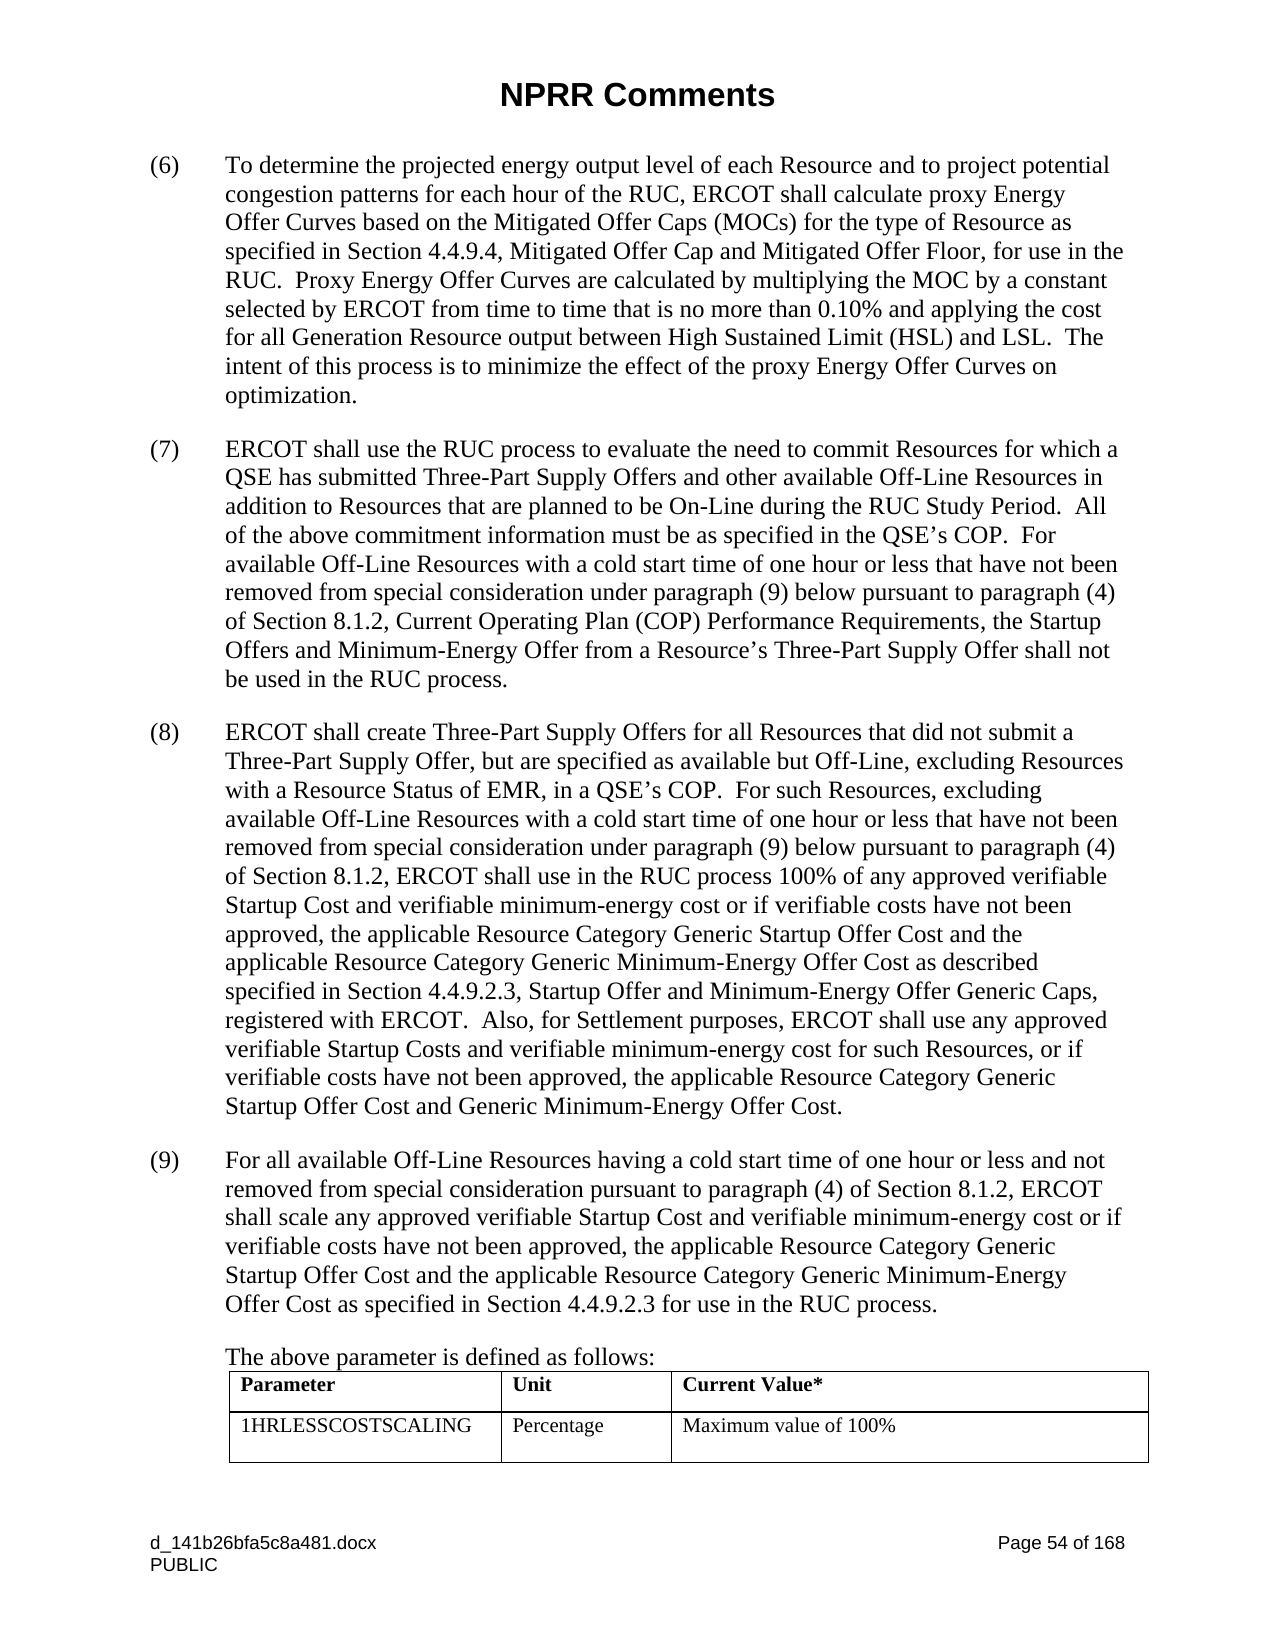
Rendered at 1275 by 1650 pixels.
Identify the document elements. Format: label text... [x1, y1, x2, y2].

table_header Unit [502, 1372, 671, 1411]
text (9) For all available Off-Line Resources having a cold start time of one hour or less and not removed from special consideration pursuant to paragraph (4) of Section 8.1.2, ERCOT shall scale any approved verifiable Startup Cost and verifiable minimum-energy cost or if verifiable costs have not been approved, the applicable Resource Category Generic Startup Offer Cost and the applicable Resource Category Generic Minimum-Energy Offer Cost as specified in Section 4.4.9.2.3 for use in the RUC process. [150, 1145, 1125, 1317]
table_cell Percentage [502, 1413, 671, 1462]
text (7) ERCOT shall use the RUC process to evaluate the need to commit Resources for which a QSE has submitted Three-Part Supply Offers and other available Off-Line Resources in addition to Resources that are planned to be On-Line during the RUC Study Period. All of the above commitment information must be as specified in the QSE’s COP. For available Off-Line Resources with a cold start time of one hour or less that have not been removed from special consideration under paragraph (9) below pursuant to paragraph (4) of Section 8.1.2, Current Operating Plan (COP) Performance Requirements, the Startup Offers and Minimum-Energy Offer from a Resource’s Three-Part Supply Offer shall not be used in the RUC process. [150, 434, 1125, 692]
text The above parameter is defined as follows: [225, 1342, 1125, 1371]
text (8) ERCOT shall create Three-Part Supply Offers for all Resources that did not submit a Three-Part Supply Offer, but are specified as available but Off-Line, excluding Resources with a Resource Status of EMR, in a QSE’s COP. For such Resources, excluding available Off-Line Resources with a cold start time of one hour or less that have not been removed from special consideration under paragraph (9) below pursuant to paragraph (4) of Section 8.1.2, ERCOT shall use in the RUC process 100% of any approved verifiable Startup Cost and verifiable minimum-energy cost or if verifiable costs have not been approved, the applicable Resource Category Generic Startup Offer Cost and the applicable Resource Category Generic Minimum-Energy Offer Cost as described specified in Section 4.4.9.2.3, Startup Offer and Minimum-Energy Offer Generic Caps, registered with ERCOT. Also, for Settlement purposes, ERCOT shall use any approved verifiable Startup Costs and verifiable minimum-energy cost for such Resources, or if verifiable costs have not been approved, the applicable Resource Category Generic Startup Offer Cost and Generic Minimum-Energy Offer Cost. [150, 717, 1125, 1120]
table_header Parameter [230, 1372, 501, 1411]
text (6) To determine the projected energy output level of each Resource and to project potential congestion patterns for each hour of the RUC, ERCOT shall calculate proxy Energy Offer Curves based on the Mitigated Offer Caps (MOCs) for the type of Resource as specified in Section 4.4.9.4, Mitigated Offer Cap and Mitigated Offer Floor, for use in the RUC. Proxy Energy Offer Curves are calculated by multiplying the MOC by a constant selected by ERCOT from time to time that is no more than 0.10% and applying the cost for all Generation Resource output between High Sustained Limit (HSL) and LSL. The intent of this process is to minimize the effect of the proxy Energy Offer Curves on optimization. [150, 150, 1125, 409]
table_cell Maximum value of 100% [672, 1413, 1148, 1462]
table_header Current Value* [672, 1372, 1148, 1411]
table_cell 1HRLESSCOSTSCALING [230, 1413, 501, 1462]
